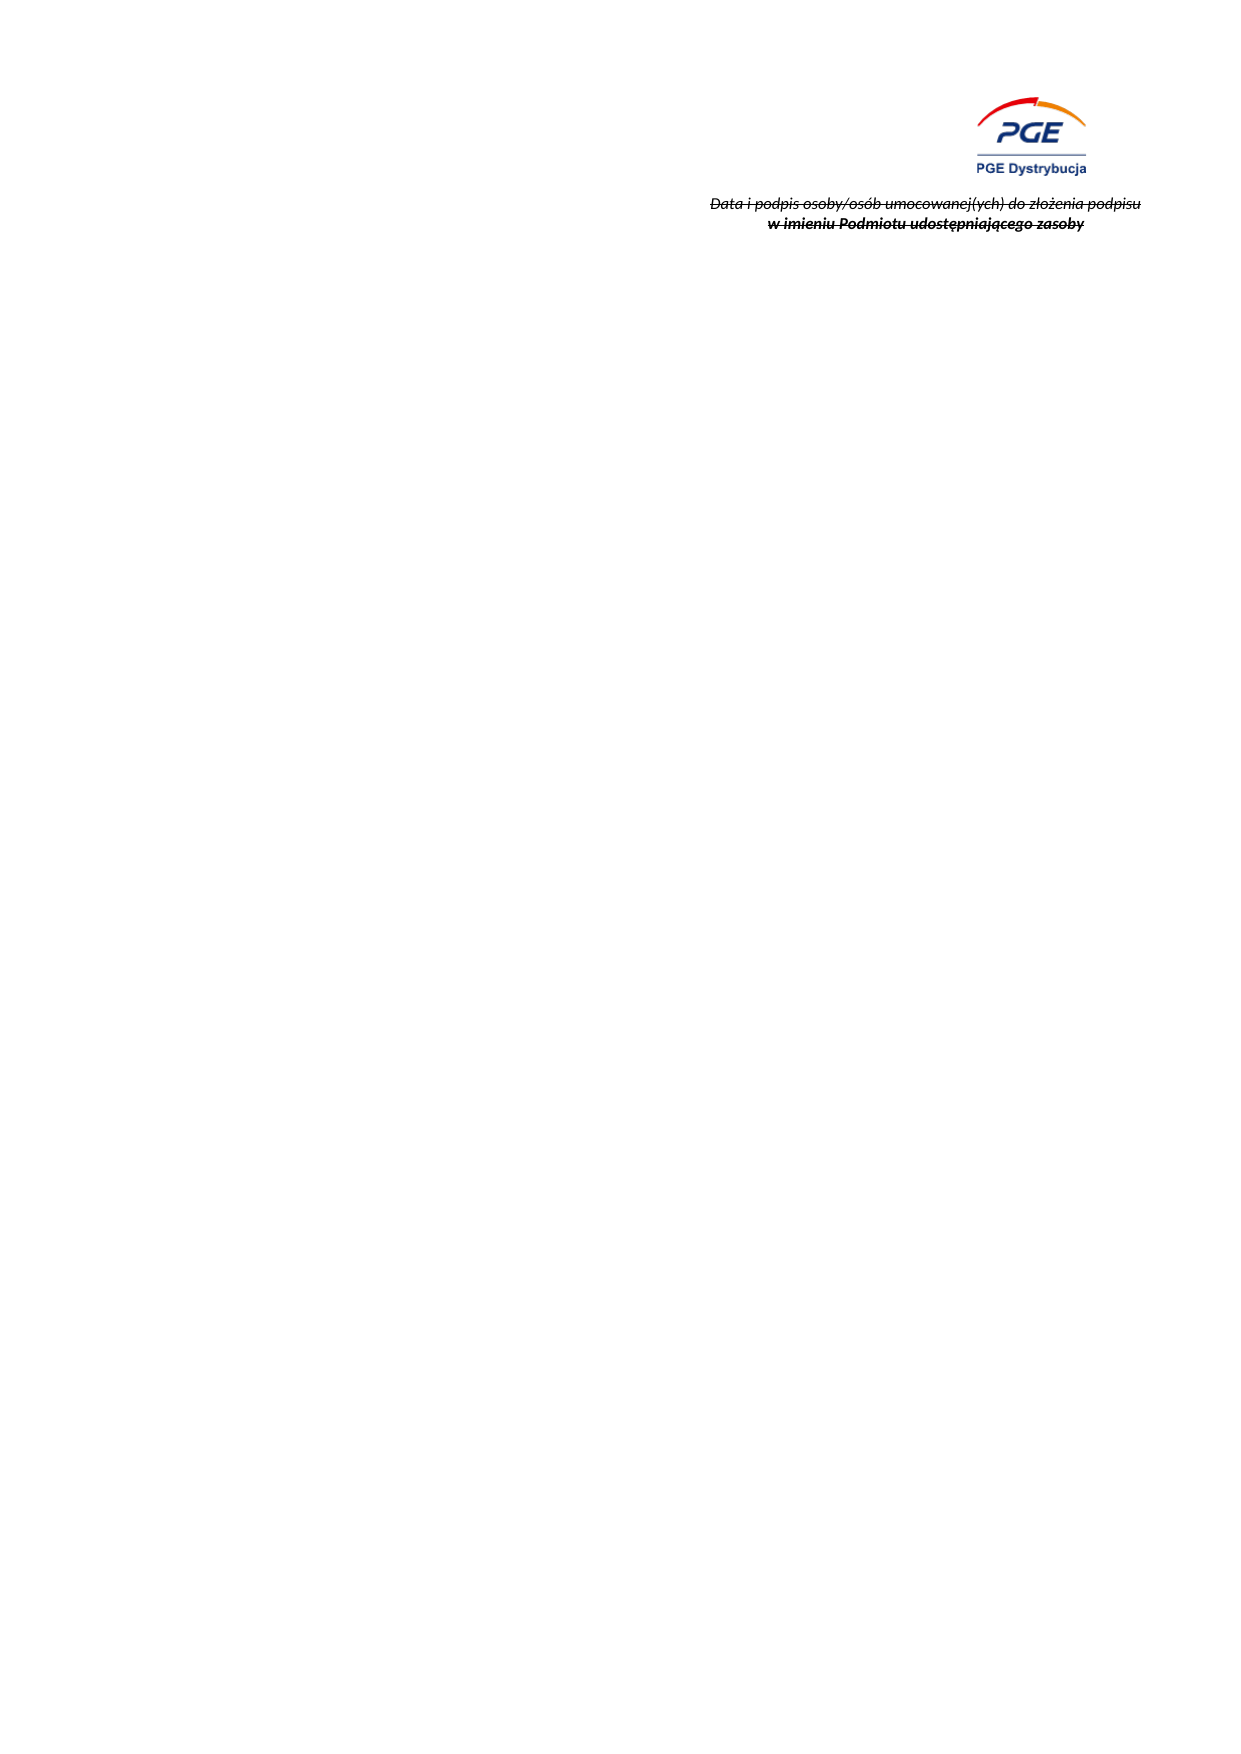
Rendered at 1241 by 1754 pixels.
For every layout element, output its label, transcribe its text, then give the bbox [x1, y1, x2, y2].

picture [977, 97, 1087, 177]
text Data i podpis osoby/osób umocowanej(ych) do złożenia podpisu w imieniu Podmiotu udostępniającego zasoby [709, 193, 1144, 234]
